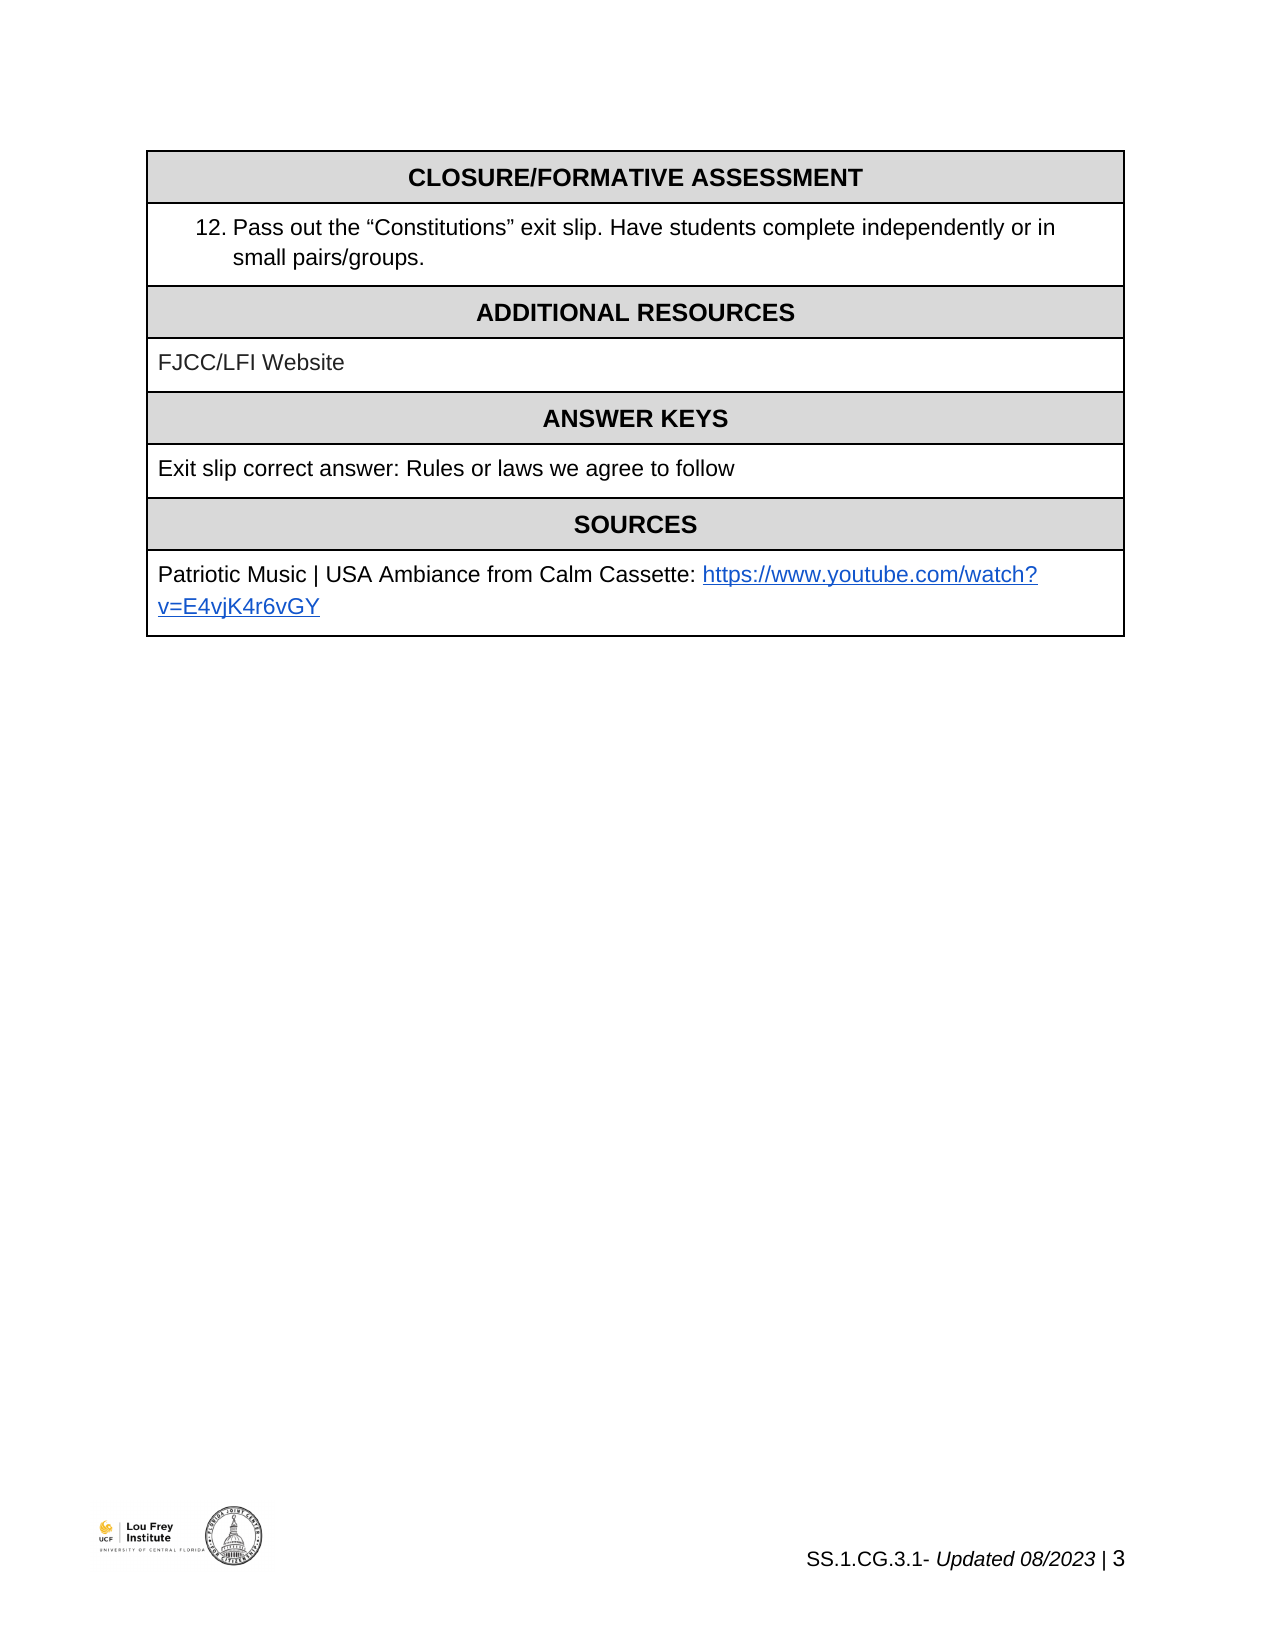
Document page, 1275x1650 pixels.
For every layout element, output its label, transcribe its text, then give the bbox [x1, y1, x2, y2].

table_cell Exit slip correct answer: Rules or laws we agree to follow [148, 445, 1123, 497]
table_cell SOURCES [148, 499, 1123, 549]
table_cell CLOSURE/FORMATIVE ASSESSMENT [148, 152, 1123, 202]
table_cell FJCC/LFI Website [148, 339, 1123, 391]
table_cell ANSWER KEYS [148, 393, 1123, 443]
table_cell Pass out the “Constitutions” exit slip. Have students complete independently or in small pairs/groups. [148, 204, 1123, 285]
table_cell Patriotic Music | USA Ambiance from Calm Cassette: https://www.youtube.com/watch?v=E4vjK4r6vGY [148, 551, 1123, 635]
picture [90, 1500, 275, 1572]
table_cell ADDITIONAL RESOURCES [148, 287, 1123, 337]
